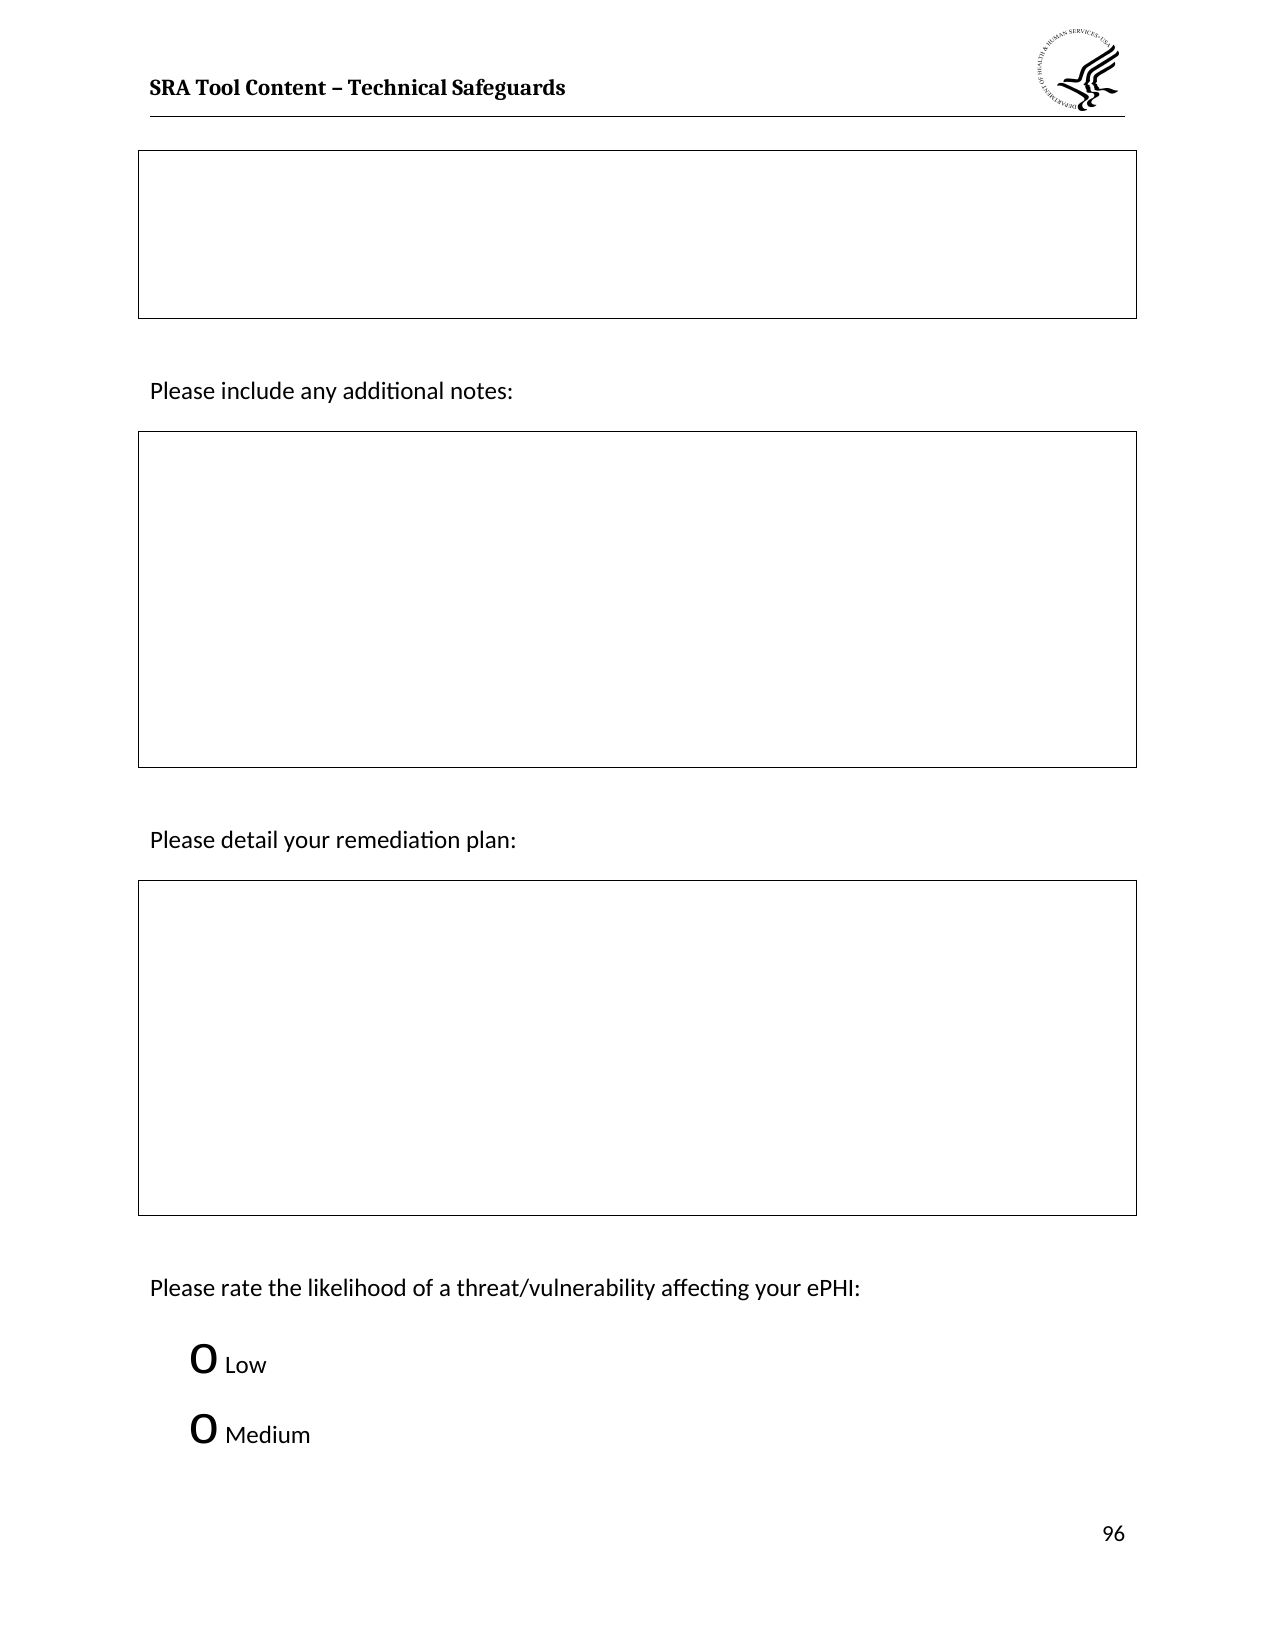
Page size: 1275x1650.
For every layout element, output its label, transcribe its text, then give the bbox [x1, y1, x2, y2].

table_header [139, 432, 1136, 767]
table_header [139, 151, 1136, 318]
list Low [187, 1328, 1125, 1389]
text Please detail your remediation plan: [150, 824, 1125, 854]
list Medium [187, 1399, 1125, 1460]
picture [1037, 29, 1119, 111]
text Please include any additional notes: [150, 375, 1125, 406]
table_header [139, 881, 1136, 1215]
text Please rate the likelihood of a threat/vulnerability affecting your ePHI: [150, 1272, 1125, 1303]
